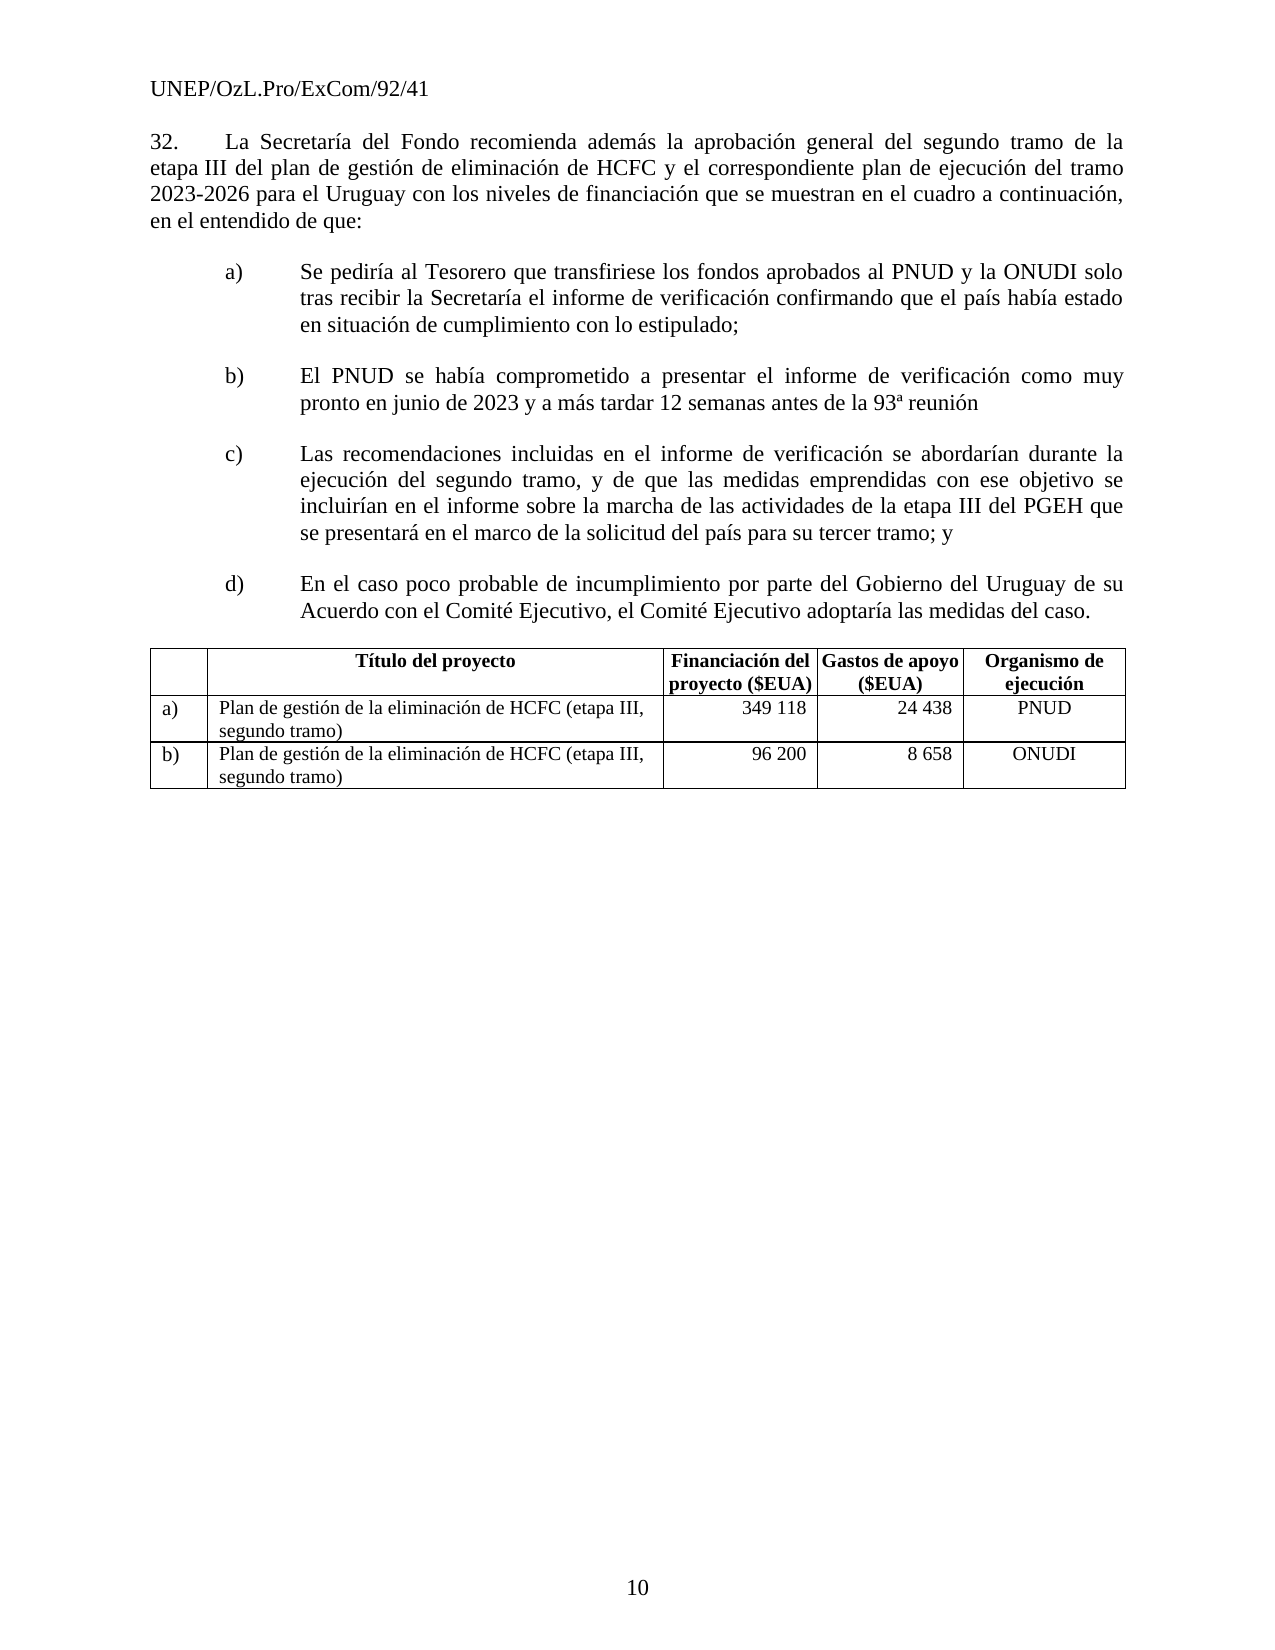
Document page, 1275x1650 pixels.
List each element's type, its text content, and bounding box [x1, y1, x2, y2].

table_cell a) [151, 696, 207, 741]
table_cell Plan de gestión de la eliminación de HCFC (etapa III, segundo tramo) [208, 696, 663, 741]
list En el caso poco probable de incumplimiento por parte del Gobierno del Uruguay de su Acuerdo con el Comité Ejecutivo, el Comité Ejecutivo adoptaría las medidas del caso. [225, 570, 1125, 623]
table_header Título del proyecto [208, 649, 663, 695]
table_header Gastos de apoyo ($EUA) [818, 649, 963, 695]
table_header Organismo de ejecución [964, 649, 1125, 695]
table_header Financiación del proyecto ($EUA) [664, 649, 817, 695]
table_cell 8 658 [818, 743, 963, 788]
table_cell PNUD [964, 696, 1125, 741]
table_cell 349 118 [664, 696, 817, 741]
table_cell Plan de gestión de la eliminación de HCFC (etapa III, segundo tramo) [208, 743, 663, 788]
table_cell b) [151, 743, 207, 788]
table_cell ONUDI [964, 743, 1125, 788]
table_header [151, 649, 207, 695]
subtitle La Secretaría del Fondo recomienda además la aprobación general del segundo tramo de la etapa III del plan de gestión de eliminación de HCFC y el correspondiente plan de ejecución del tramo 2023-2026 para el Uruguay con los niveles de financiación que se muestran en el cuadro a continuación, en el entendido de que: [150, 128, 1125, 233]
table_cell 96 200 [664, 743, 817, 788]
subtitle El PNUD se había comprometido a presentar el informe de verificación como muy pronto en junio de 2023 y a más tardar 12 semanas antes de la 93ª reunión [225, 362, 1125, 415]
table_cell 24 438 [818, 696, 963, 741]
list Se pediría al Tesorero que transfiriese los fondos aprobados al PNUD y la ONUDI solo tras recibir la Secretaría el informe de verificación confirmando que el país había estado en situación de cumplimiento con lo estipulado; [225, 258, 1125, 337]
list Las recomendaciones incluidas en el informe de verificación se abordarían durante la ejecución del segundo tramo, y de que las medidas emprendidas con ese objetivo se incluirían en el informe sobre la marcha de las actividades de la etapa III del PGEH que se presentará en el marco de la solicitud del país para su tercer tramo; y [225, 440, 1125, 545]
